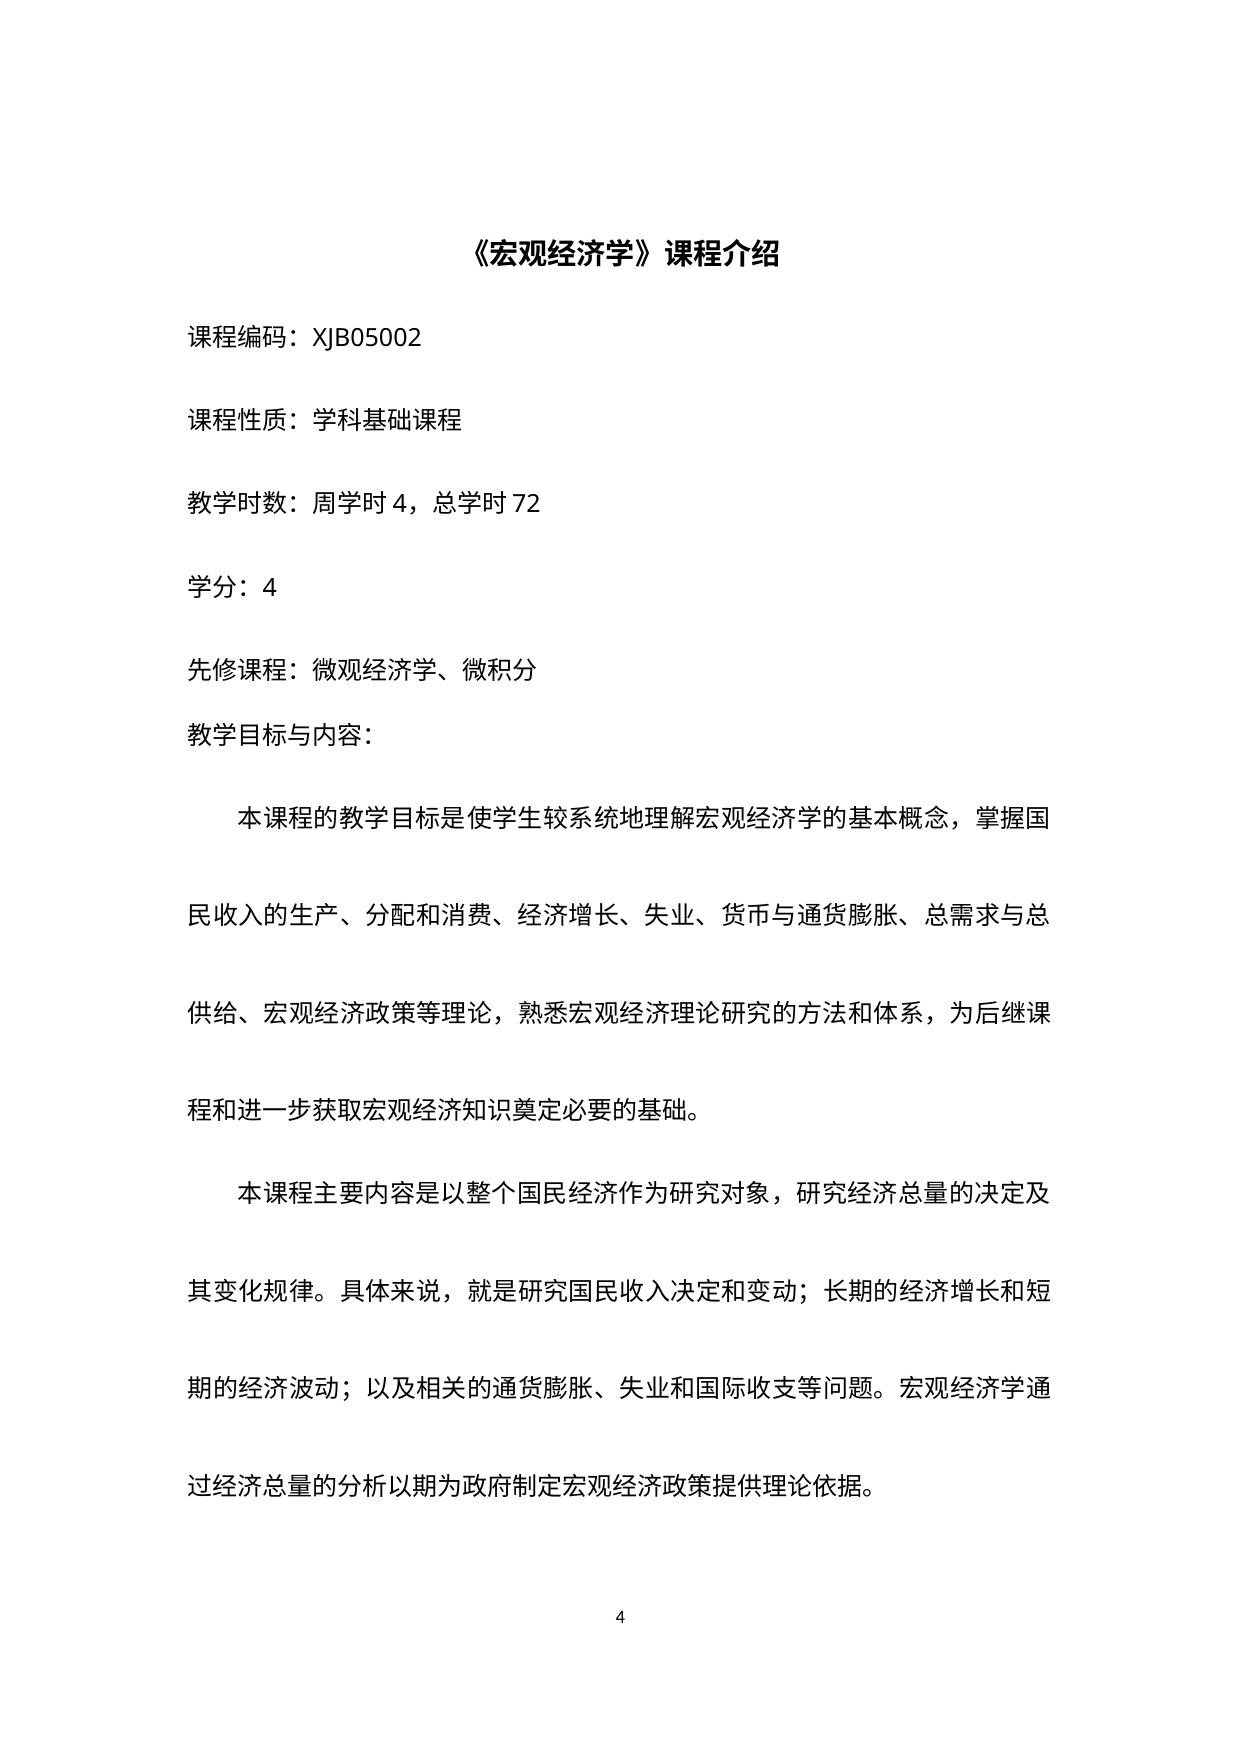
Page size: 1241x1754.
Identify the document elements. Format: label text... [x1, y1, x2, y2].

text 学分：4 [187, 553, 1053, 618]
text 本课程的教学目标是使学生较系统地理解宏观经济学的基本概念，掌握国民收入的生产、分配和消费、经济增长、失业、货币与通货膨胀、总需求与总供给、宏观经济政策等理论，熟悉宏观经济理论研究的方法和体系，为后继课程和进一步获取宏观经济知识奠定必要的基础。 [187, 784, 1053, 1141]
text 先修课程：微观经济学、微积分 [187, 636, 1053, 701]
subtitle 《宏观经济学》课程介绍 [187, 219, 1053, 284]
text 课程性质：学科基础课程 [187, 386, 1053, 451]
text 课程编码：XJB05002 [187, 303, 1053, 368]
text 教学目标与内容： [187, 701, 1053, 766]
text 本课程主要内容是以整个国民经济作为研究对象，研究经济总量的决定及其变化规律。具体来说，就是研究国民收入决定和变动；长期的经济增长和短期的经济波动；以及相关的通货膨胀、失业和国际收支等问题。宏观经济学通过经济总量的分析以期为政府制定宏观经济政策提供理论依据。 [187, 1159, 1053, 1517]
text 教学时数：周学时4，总学时72 [187, 469, 1053, 534]
